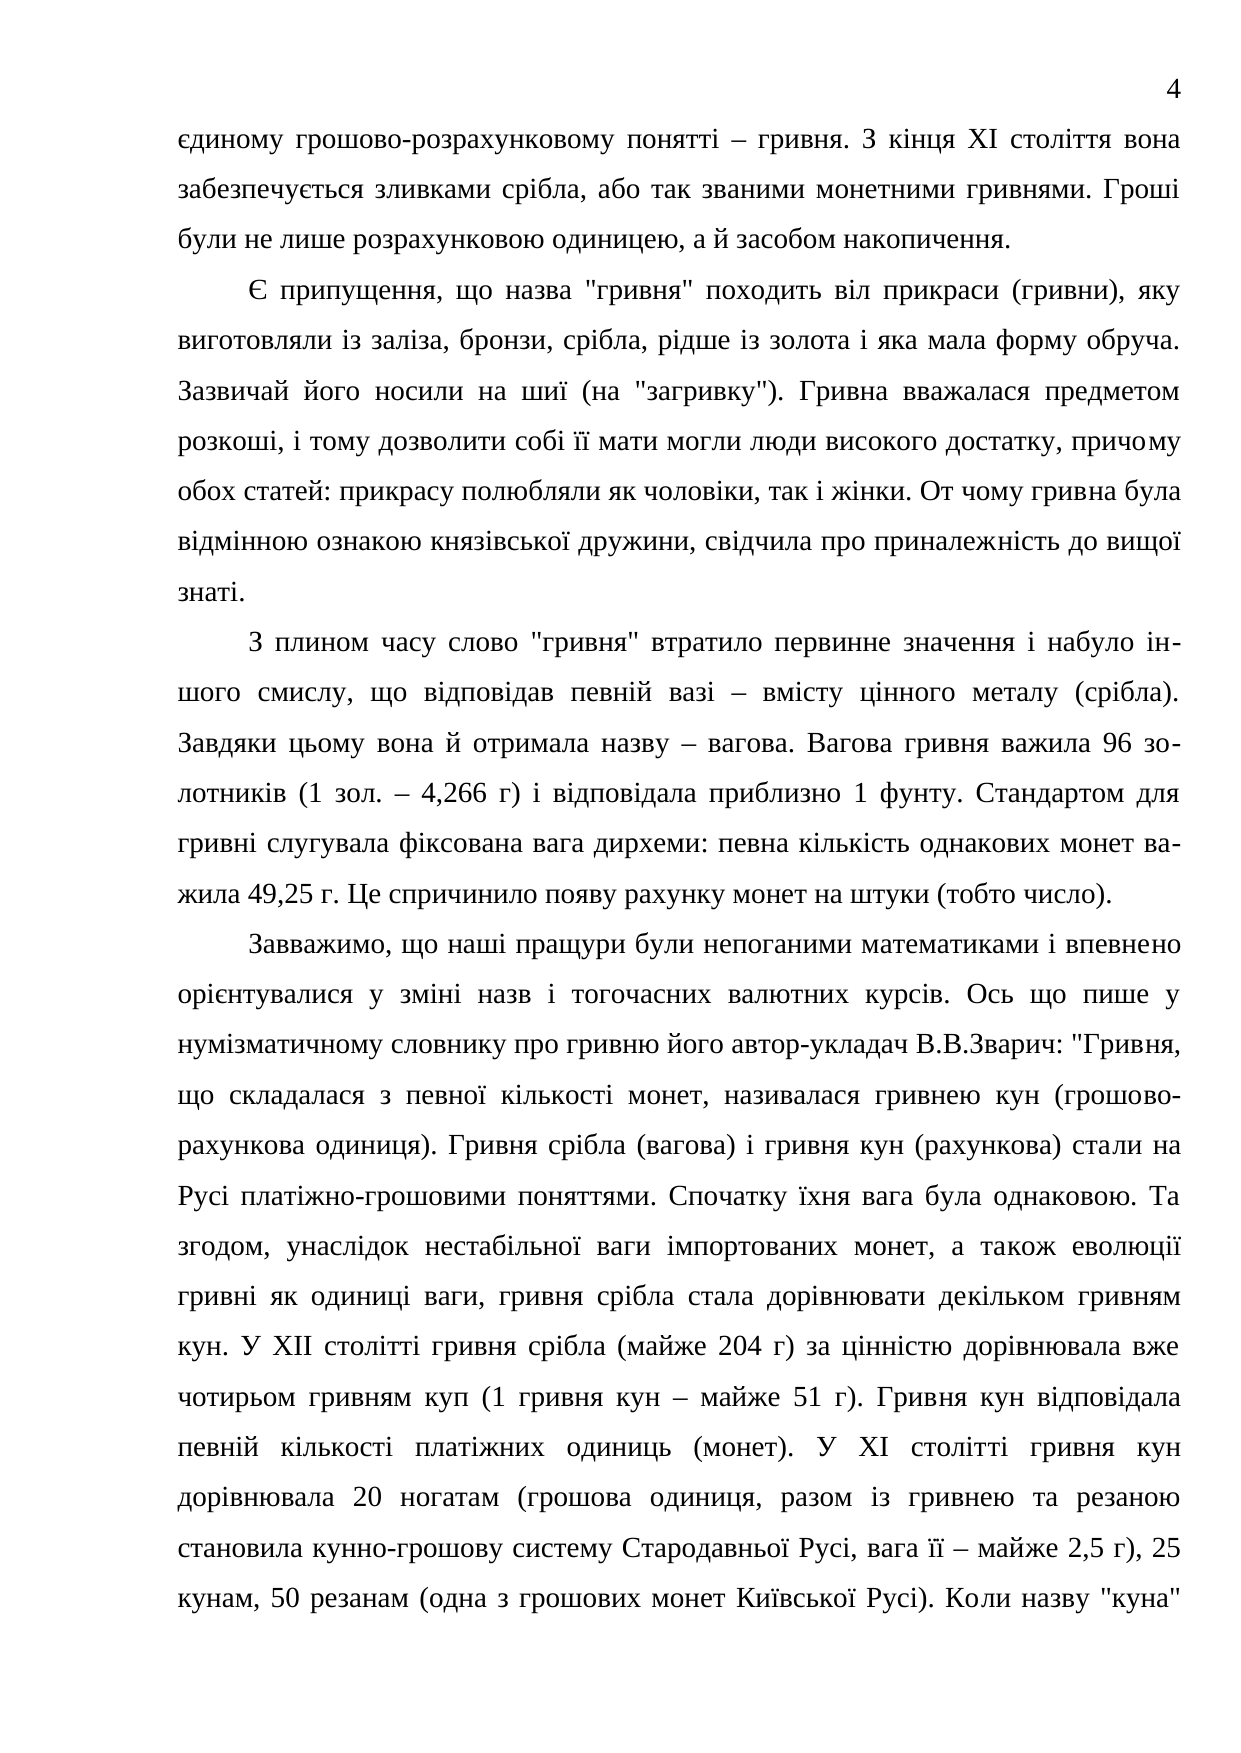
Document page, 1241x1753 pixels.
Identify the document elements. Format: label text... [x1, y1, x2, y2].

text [177, 121, 1181, 255]
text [177, 926, 1181, 1614]
text З плином часу слово "гривня" втратило первинне значення і набуло іншого смислу, що відповідав певній вазі – вмісту цінного металу (срібла). Завдяки цьому вона й отримала назву – вагова. Вагова гривня важила 96 золотників (1 зол. – 4,266 г) і відповідала приблизно 1 фунту. Стандартом для гривні слугувала фіксована вага дирхеми: певна кількість однакових монет важила 49,25 г. Це спричинило появу рахунку монет на штуки (тобто число). [177, 624, 1181, 909]
text Є припущення, що назва "гривня" походить віл прикраси (гривни), яку виготовляли із заліза, бронзи, срібла, рідше із золота і яка мала форму обруча. Зазвичай його носили на шиї (на "загривку"). Гривна вважалася предметом розкоші, і тому дозволити собі її мати могли люди високого достатку, причому обох статей: прикрасу полюбляли як чоловіки, так і жінки. От чому гривна була відмінною ознакою князівської дружини, свідчила про приналежність до вищої знаті. [177, 272, 1181, 607]
